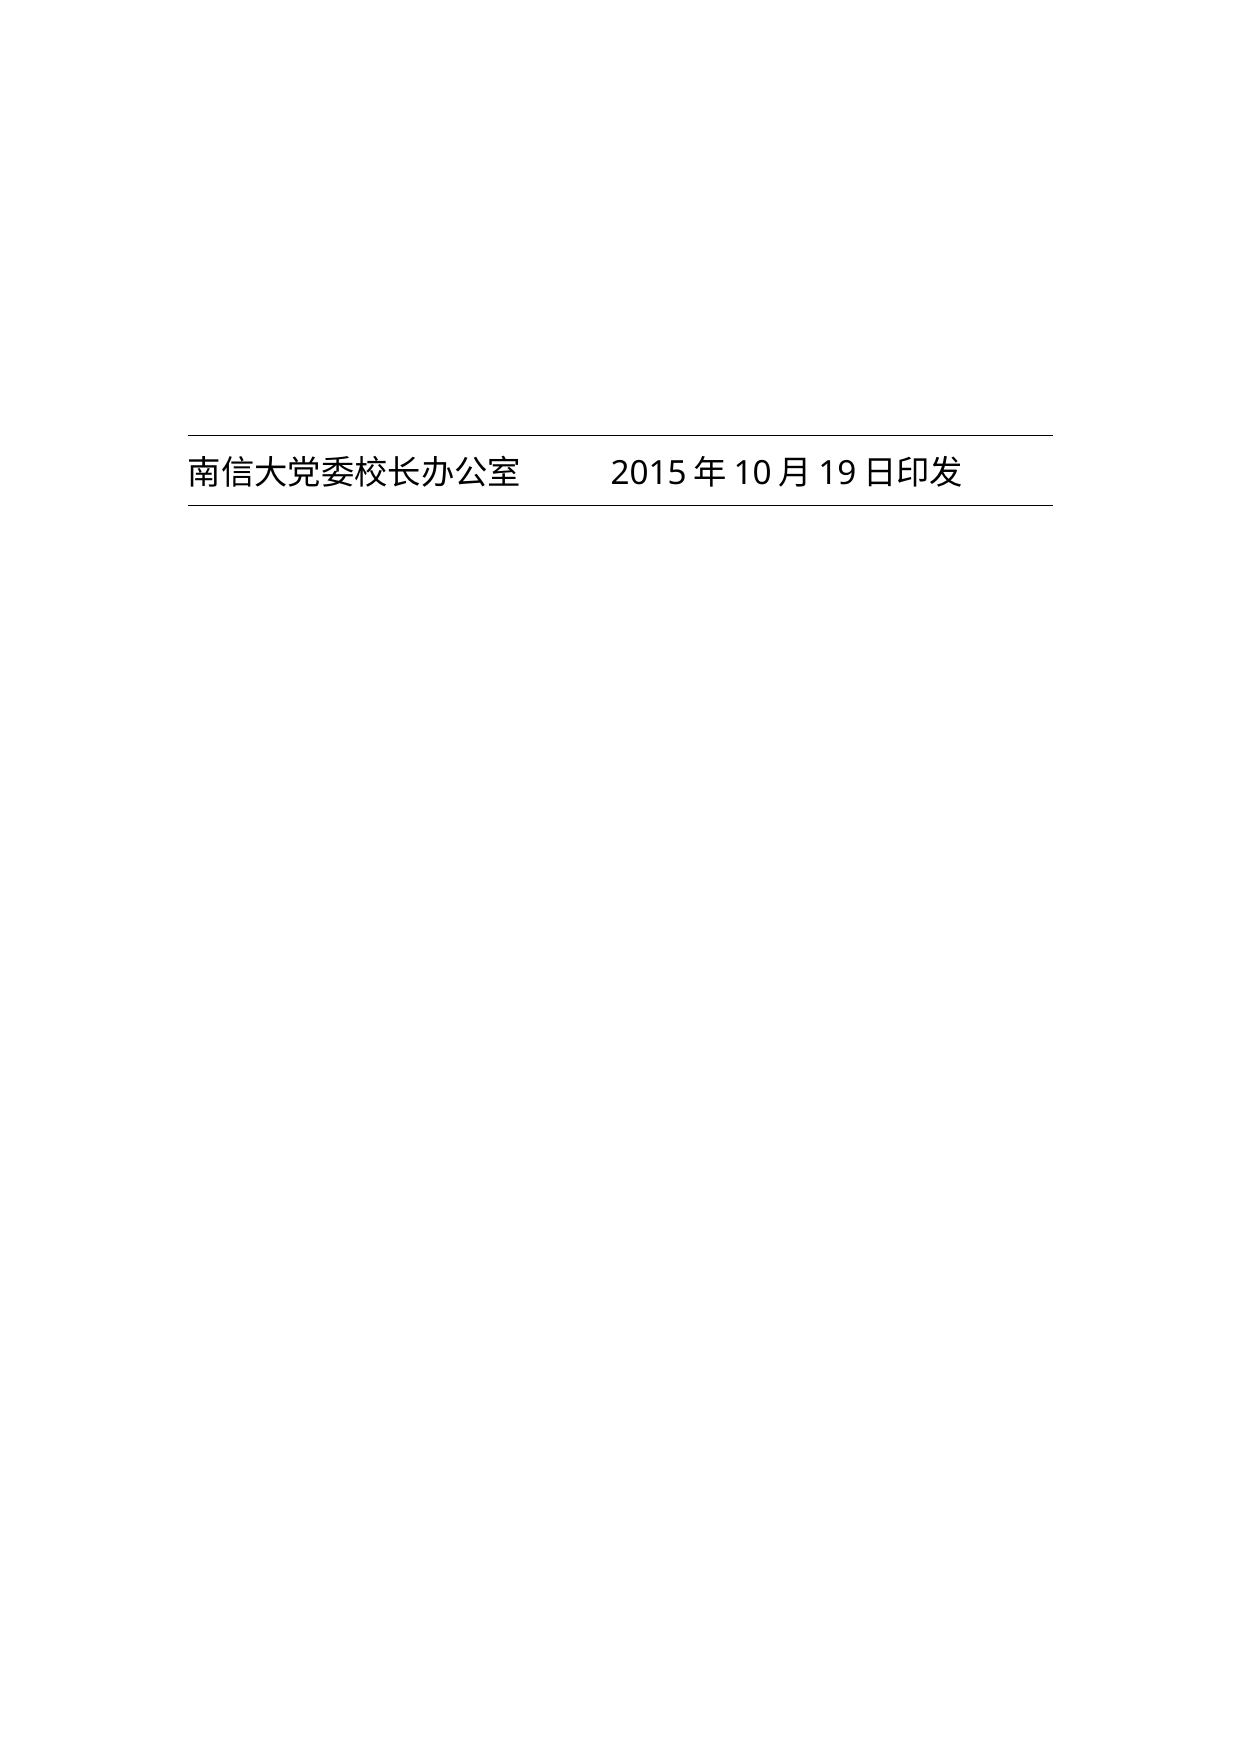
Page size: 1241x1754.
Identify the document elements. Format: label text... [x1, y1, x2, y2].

text 南信大党委校长办公室 2015年10月19日印发 [187, 436, 1053, 506]
